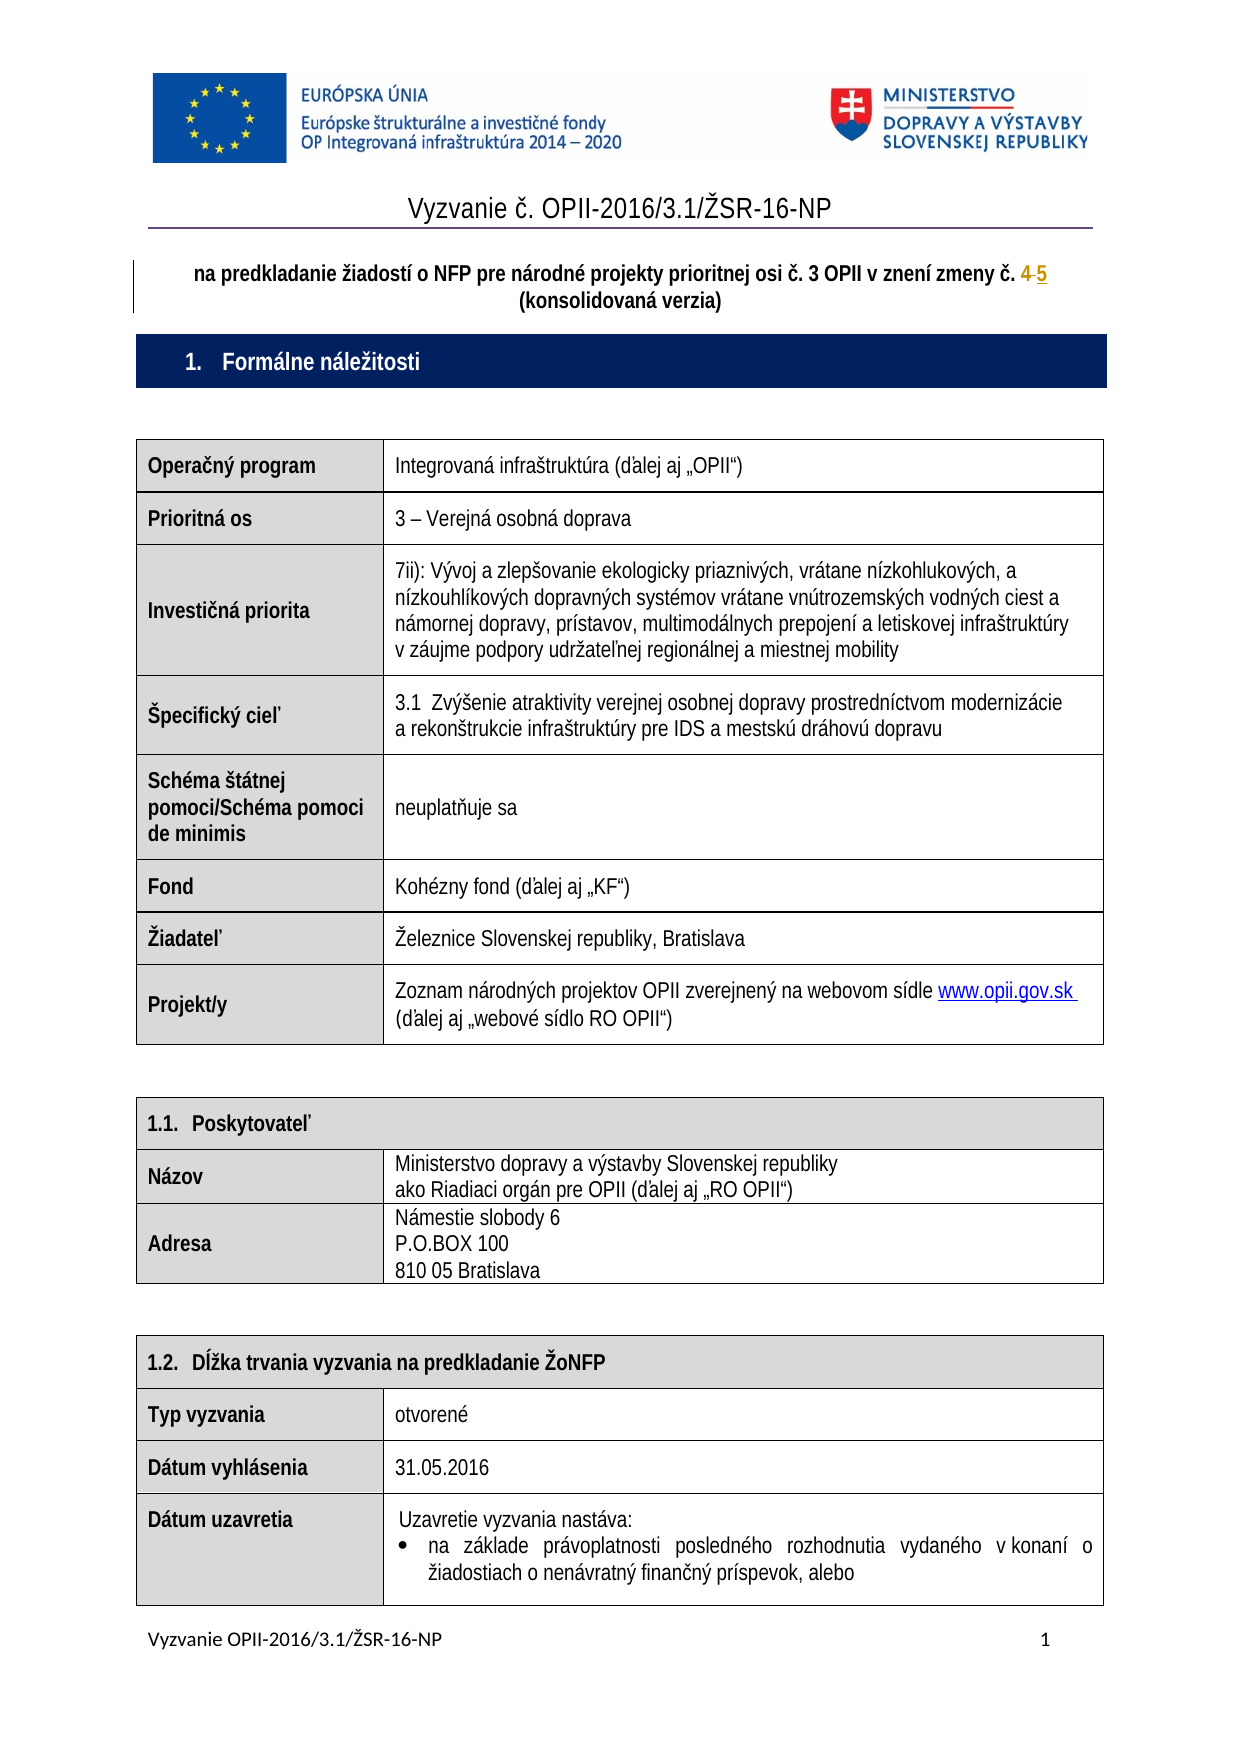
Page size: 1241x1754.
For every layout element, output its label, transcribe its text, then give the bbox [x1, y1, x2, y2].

table_cell Ministerstvo dopravy a výstavby Slovenskej republiky ako Riadiaci orgán pre OPII (ďalej aj „RO OPII“) [384, 1150, 1103, 1203]
table_header Dĺžka trvania vyzvania na predkladanie ŽoNFP [137, 1336, 1103, 1388]
table_cell otvorené [384, 1389, 1103, 1440]
table_cell Zoznam národných projektov OPII zverejnený na webovom sídle www.opii.gov.sk (ďalej aj „webové sídlo RO OPII“) [384, 965, 1103, 1044]
table_cell Adresa [137, 1204, 383, 1283]
table_header Operačný program [137, 440, 383, 491]
table_cell neuplatňuje sa [384, 755, 1103, 859]
table_cell 3.1 Zvýšenie atraktivity verejnej osobnej dopravy prostredníctvom modernizácie a rekonštrukcie infraštruktúry pre IDS a mestskú dráhovú dopravu [384, 676, 1103, 754]
table_cell 7ii): Vývoj a zlepšovanie ekologicky priaznivých, vrátane nízkohlukových, a nízkouhlíkových dopravných systémov vrátane vnútrozemských vodných ciest a námornej dopravy, prístavov, multimodálnych prepojení a letiskovej infraštruktúry v záujme podpory udržateľnej regionálnej a miestnej mobility [384, 545, 1103, 675]
table_cell Prioritná os [137, 493, 383, 544]
table_cell 3 – Verejná osobná doprava [384, 493, 1103, 544]
table_header Integrovaná infraštruktúra (ďalej aj „OPII“) [384, 440, 1103, 491]
table_header Formálne náležitosti [136, 334, 1107, 388]
table_cell Názov [137, 1150, 383, 1203]
table_cell Železnice Slovenskej republiky, Bratislava [384, 913, 1103, 964]
table_cell Dátum uzavretia [137, 1494, 383, 1605]
table_cell Fond [137, 860, 383, 911]
title Vyzvanie č. OPII-2016/3.1/ŽSR-16-NP [148, 192, 1093, 227]
table_cell Špecifický cieľ [137, 676, 383, 754]
table_cell Schéma štátnej pomoci/Schéma pomoci de minimis [137, 755, 383, 859]
table_cell Žiadateľ [137, 913, 383, 964]
table_cell 31.05.2016 [384, 1441, 1103, 1492]
table_cell Projekt/y [137, 965, 383, 1044]
table_cell Typ vyzvania [137, 1389, 383, 1440]
table_cell Dátum vyhlásenia [137, 1441, 383, 1492]
table_cell Investičná priorita [137, 545, 383, 675]
table_cell Námestie slobody 6 P.O.BOX 100 810 05 Bratislava [384, 1204, 1103, 1283]
table_header Poskytovateľ [137, 1098, 1103, 1149]
picture [152, 73, 1088, 163]
text na predkladanie žiadostí o NFP pre národné projekty prioritnej osi č. 3 OPII v znení zmeny č. (konsolidovaná verzia) [148, 260, 1093, 313]
table_cell Kohézny fond (ďalej aj „KF“) [384, 860, 1103, 911]
